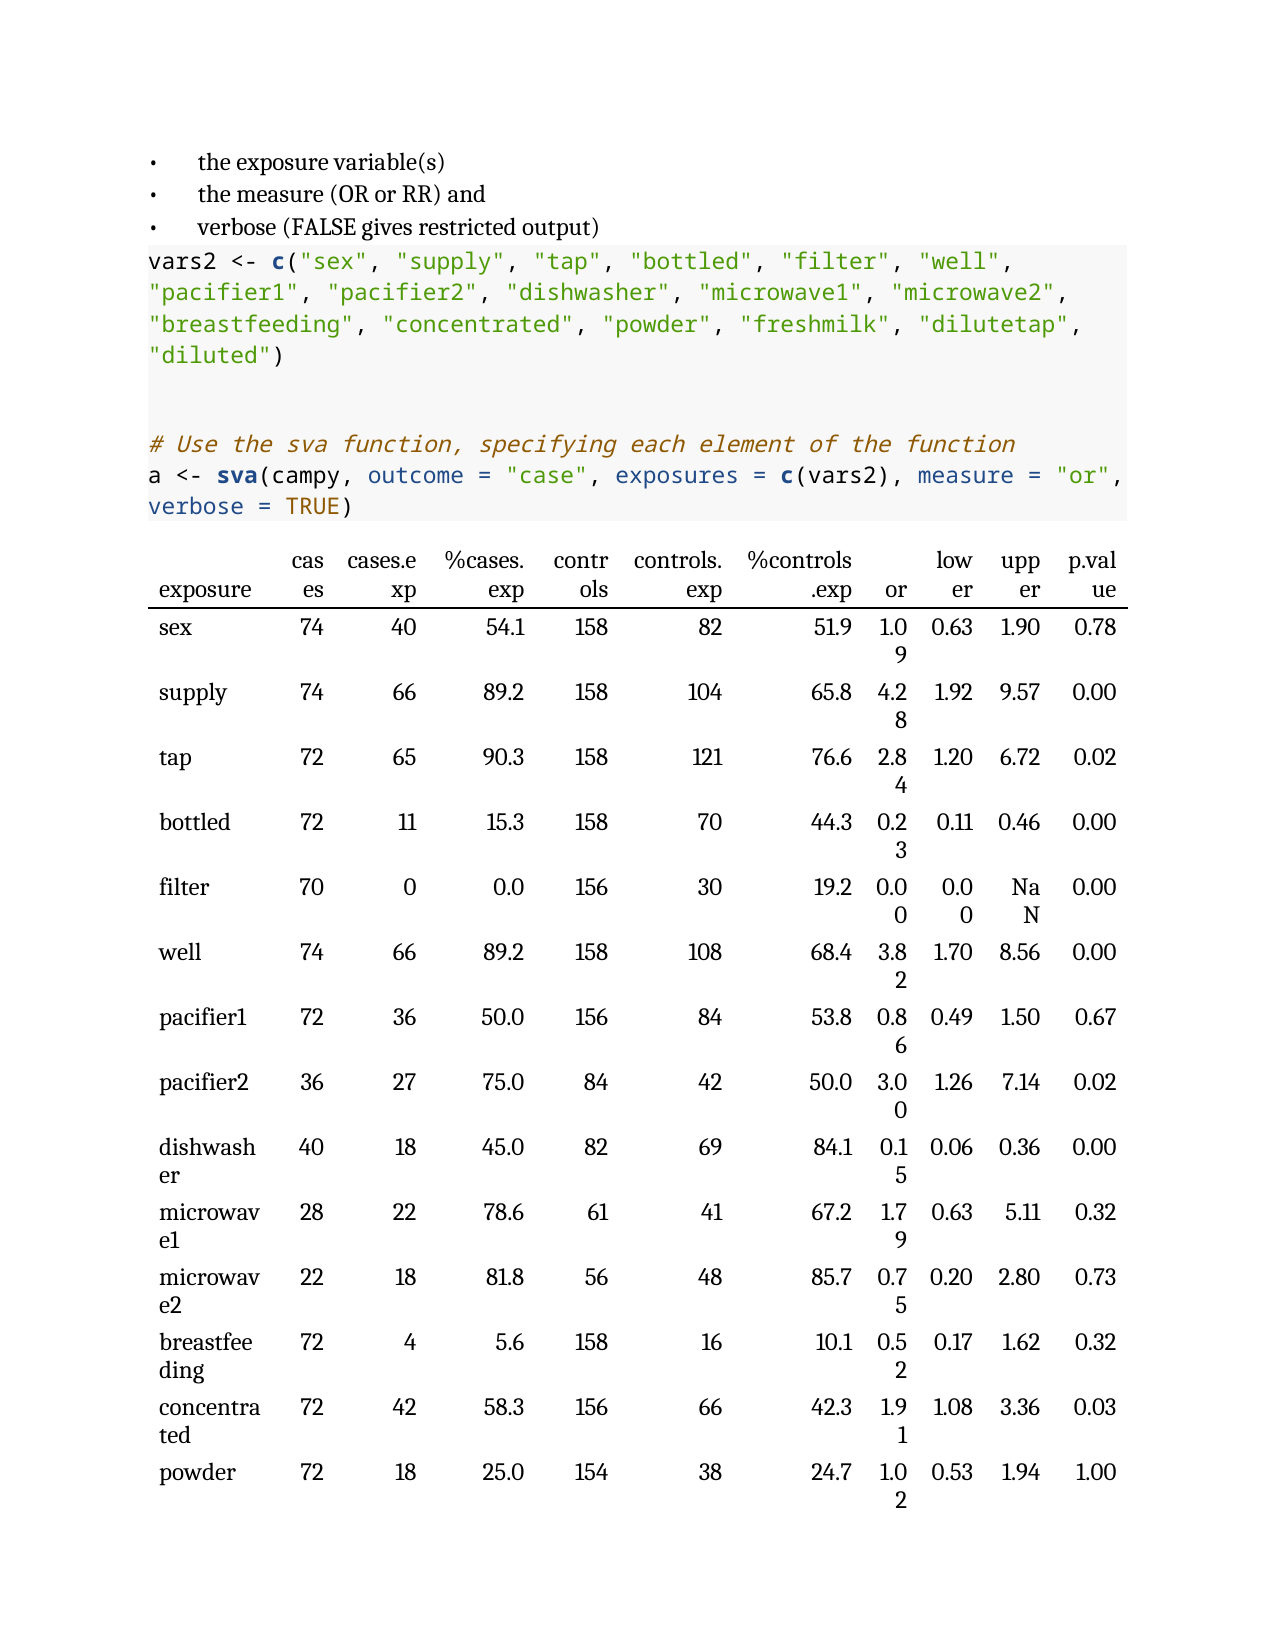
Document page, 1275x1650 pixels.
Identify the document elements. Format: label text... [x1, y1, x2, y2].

table_cell 0.53 [918, 1454, 984, 1519]
table_cell 40 [335, 609, 427, 674]
table_cell 40 [273, 1129, 335, 1194]
table_cell 90.3 [428, 739, 535, 804]
table_cell pacifier1 [148, 999, 273, 1064]
table_cell 158 [535, 804, 619, 869]
table_cell 158 [535, 739, 619, 804]
table_cell 69 [619, 1129, 733, 1194]
table_cell 1.91 [863, 1389, 918, 1454]
table_cell 0.11 [918, 804, 984, 869]
table_cell 1.90 [984, 609, 1051, 674]
table_cell 1.79 [863, 1194, 918, 1259]
table_cell 3.36 [984, 1389, 1051, 1454]
table_cell 0.00 [1051, 869, 1127, 934]
table_cell 72 [273, 999, 335, 1064]
table_cell 4 [335, 1324, 427, 1389]
table_cell 0.03 [1051, 1389, 1127, 1454]
table_cell 15.3 [428, 804, 535, 869]
table_cell 7.14 [984, 1064, 1051, 1129]
table_cell 10.1 [733, 1324, 863, 1389]
table_cell sex [148, 609, 273, 674]
table_cell 66 [335, 674, 427, 739]
table_cell 48 [619, 1259, 733, 1324]
table_cell 85.7 [733, 1259, 863, 1324]
table_cell 0.00 [1051, 674, 1127, 739]
table_cell 3.82 [863, 934, 918, 999]
table_cell 0.00 [863, 869, 918, 934]
table_header cases [273, 542, 335, 607]
table_cell 65 [335, 739, 427, 804]
table_cell 66 [335, 934, 427, 999]
table_header upper [984, 542, 1051, 607]
table_cell 0.00 [1051, 934, 1127, 999]
table_cell 81.8 [428, 1259, 535, 1324]
table_cell 0.73 [1051, 1259, 1127, 1324]
table_cell 1.94 [984, 1454, 1051, 1519]
list verbose (FALSE gives restricted output) [148, 213, 1127, 241]
table_cell 158 [535, 674, 619, 739]
table_cell 18 [335, 1129, 427, 1194]
table_cell 67.2 [733, 1194, 863, 1259]
table_cell 121 [619, 739, 733, 804]
table_cell 0.15 [863, 1129, 918, 1194]
table_cell 24.7 [733, 1454, 863, 1519]
table_cell powder [148, 1454, 273, 1519]
table_cell 9.57 [984, 674, 1051, 739]
table_cell 0.00 [1051, 804, 1127, 869]
table_cell 0.32 [1051, 1324, 1127, 1389]
table_cell 0.63 [918, 1194, 984, 1259]
table_cell supply [148, 674, 273, 739]
table_cell 1.08 [918, 1389, 984, 1454]
table_cell 0.02 [1051, 1064, 1127, 1129]
table_cell 5.6 [428, 1324, 535, 1389]
table_cell 42 [335, 1389, 427, 1454]
table_cell bottled [148, 804, 273, 869]
table_cell tap [148, 739, 273, 804]
table_cell well [148, 934, 273, 999]
table_cell 4.28 [863, 674, 918, 739]
table_cell pacifier2 [148, 1064, 273, 1129]
table_cell 156 [535, 869, 619, 934]
table_header controls.exp [619, 542, 733, 607]
table_header %cases.exp [428, 542, 535, 607]
table_cell 0.67 [1051, 999, 1127, 1064]
table_cell 0.17 [918, 1324, 984, 1389]
table_cell 1.92 [918, 674, 984, 739]
table_cell 74 [273, 934, 335, 999]
table_cell 0.32 [1051, 1194, 1127, 1259]
table_cell microwave2 [148, 1259, 273, 1324]
table_cell 158 [535, 609, 619, 674]
table_cell 44.3 [733, 804, 863, 869]
table_cell concentrated [148, 1389, 273, 1454]
table_cell 78.6 [428, 1194, 535, 1259]
table_cell 108 [619, 934, 733, 999]
table_cell 72 [273, 1324, 335, 1389]
table_cell 1.02 [863, 1454, 918, 1519]
table_cell 156 [535, 999, 619, 1064]
table_cell 0.00 [918, 869, 984, 934]
table_cell 0 [335, 869, 427, 934]
table_cell 50.0 [733, 1064, 863, 1129]
table_cell 84 [619, 999, 733, 1064]
table_cell 61 [535, 1194, 619, 1259]
table_cell 1.62 [984, 1324, 1051, 1389]
table_cell 38 [619, 1454, 733, 1519]
table_cell 1.70 [918, 934, 984, 999]
table_cell NaN [984, 869, 1051, 934]
table_cell 104 [619, 674, 733, 739]
table_cell 70 [273, 869, 335, 934]
table_cell 1.09 [863, 609, 918, 674]
table_cell 56 [535, 1259, 619, 1324]
table_cell 72 [273, 804, 335, 869]
table_cell 65.8 [733, 674, 863, 739]
table_cell 53.8 [733, 999, 863, 1064]
table_cell 74 [273, 609, 335, 674]
table_cell 0.23 [863, 804, 918, 869]
table_cell 0.52 [863, 1324, 918, 1389]
table_header lower [918, 542, 984, 607]
table_cell 45.0 [428, 1129, 535, 1194]
table_cell 76.6 [733, 739, 863, 804]
table_header %controls.exp [733, 542, 863, 607]
table_cell 84 [535, 1064, 619, 1129]
table_cell 0.46 [984, 804, 1051, 869]
table_cell 74 [273, 674, 335, 739]
table_cell dishwasher [148, 1129, 273, 1194]
table_header or [863, 542, 918, 607]
table_cell filter [148, 869, 273, 934]
table_cell 154 [535, 1454, 619, 1519]
table_cell 5.11 [984, 1194, 1051, 1259]
table_cell 0.49 [918, 999, 984, 1064]
table_cell 28 [273, 1194, 335, 1259]
table_cell 72 [273, 739, 335, 804]
table_cell breastfeeding [148, 1324, 273, 1389]
table_cell 1.00 [1051, 1454, 1127, 1519]
table_header cases.exp [335, 542, 427, 607]
table_cell 30 [619, 869, 733, 934]
table_header exposure [148, 542, 273, 607]
table_cell 89.2 [428, 934, 535, 999]
table_cell 156 [535, 1389, 619, 1454]
table_cell 0.02 [1051, 739, 1127, 804]
table_cell 27 [335, 1064, 427, 1129]
table_cell 1.20 [918, 739, 984, 804]
table_cell 51.9 [733, 609, 863, 674]
table_cell 0.20 [918, 1259, 984, 1324]
table_cell microwave1 [148, 1194, 273, 1259]
table_cell 68.4 [733, 934, 863, 999]
table_cell 72 [273, 1389, 335, 1454]
table_cell 0.0 [428, 869, 535, 934]
table_cell 158 [535, 1324, 619, 1389]
table_cell 0.00 [1051, 1129, 1127, 1194]
table_cell 0.78 [1051, 609, 1127, 674]
table_cell 18 [335, 1259, 427, 1324]
table_cell 75.0 [428, 1064, 535, 1129]
table_cell 2.80 [984, 1259, 1051, 1324]
table_cell 1.50 [984, 999, 1051, 1064]
table_cell 50.0 [428, 999, 535, 1064]
table_cell 3.00 [863, 1064, 918, 1129]
table_cell 22 [273, 1259, 335, 1324]
table_cell 1.26 [918, 1064, 984, 1129]
table_cell 22 [335, 1194, 427, 1259]
table_cell 70 [619, 804, 733, 869]
table_cell 82 [619, 609, 733, 674]
table_cell 6.72 [984, 739, 1051, 804]
table_cell 0.06 [918, 1129, 984, 1194]
table_cell 158 [535, 934, 619, 999]
table_cell 36 [335, 999, 427, 1064]
table_cell 72 [273, 1454, 335, 1519]
table_header p.value [1051, 542, 1127, 607]
table_cell 0.63 [918, 609, 984, 674]
table_cell 0.86 [863, 999, 918, 1064]
table_cell 42.3 [733, 1389, 863, 1454]
table_cell 8.56 [984, 934, 1051, 999]
table_cell 18 [335, 1454, 427, 1519]
table_cell 89.2 [428, 674, 535, 739]
list the exposure variable(s) [148, 148, 1127, 176]
table_header controls [535, 542, 619, 607]
table_cell 0.75 [863, 1259, 918, 1324]
table_cell 19.2 [733, 869, 863, 934]
table_cell 11 [335, 804, 427, 869]
table_cell 82 [535, 1129, 619, 1194]
table_cell 41 [619, 1194, 733, 1259]
table_cell 2.84 [863, 739, 918, 804]
table_cell 42 [619, 1064, 733, 1129]
table_cell 0.36 [984, 1129, 1051, 1194]
table_cell 58.3 [428, 1389, 535, 1454]
table_cell 36 [273, 1064, 335, 1129]
table_cell 54.1 [428, 609, 535, 674]
table_cell 84.1 [733, 1129, 863, 1194]
table_cell 25.0 [428, 1454, 535, 1519]
table_cell 16 [619, 1324, 733, 1389]
text vars2 <- c("sex", "supply", "tap", "bottled", "filter", "well", "pacifier1", "pacifier2", "dishwasher", "microwave1", "microwave2", "breastfeeding", "concentrated", "powder", "freshmilk", "dilutetap", "diluted") # Use the sva function, specifying each element of the function a <- sva(campy, outcome = "case", exposures = c(vars2), measure = "or", verbose = TRUE) [148, 245, 1127, 521]
table_cell 66 [619, 1389, 733, 1454]
list the measure (OR or RR) and [148, 180, 1127, 209]
